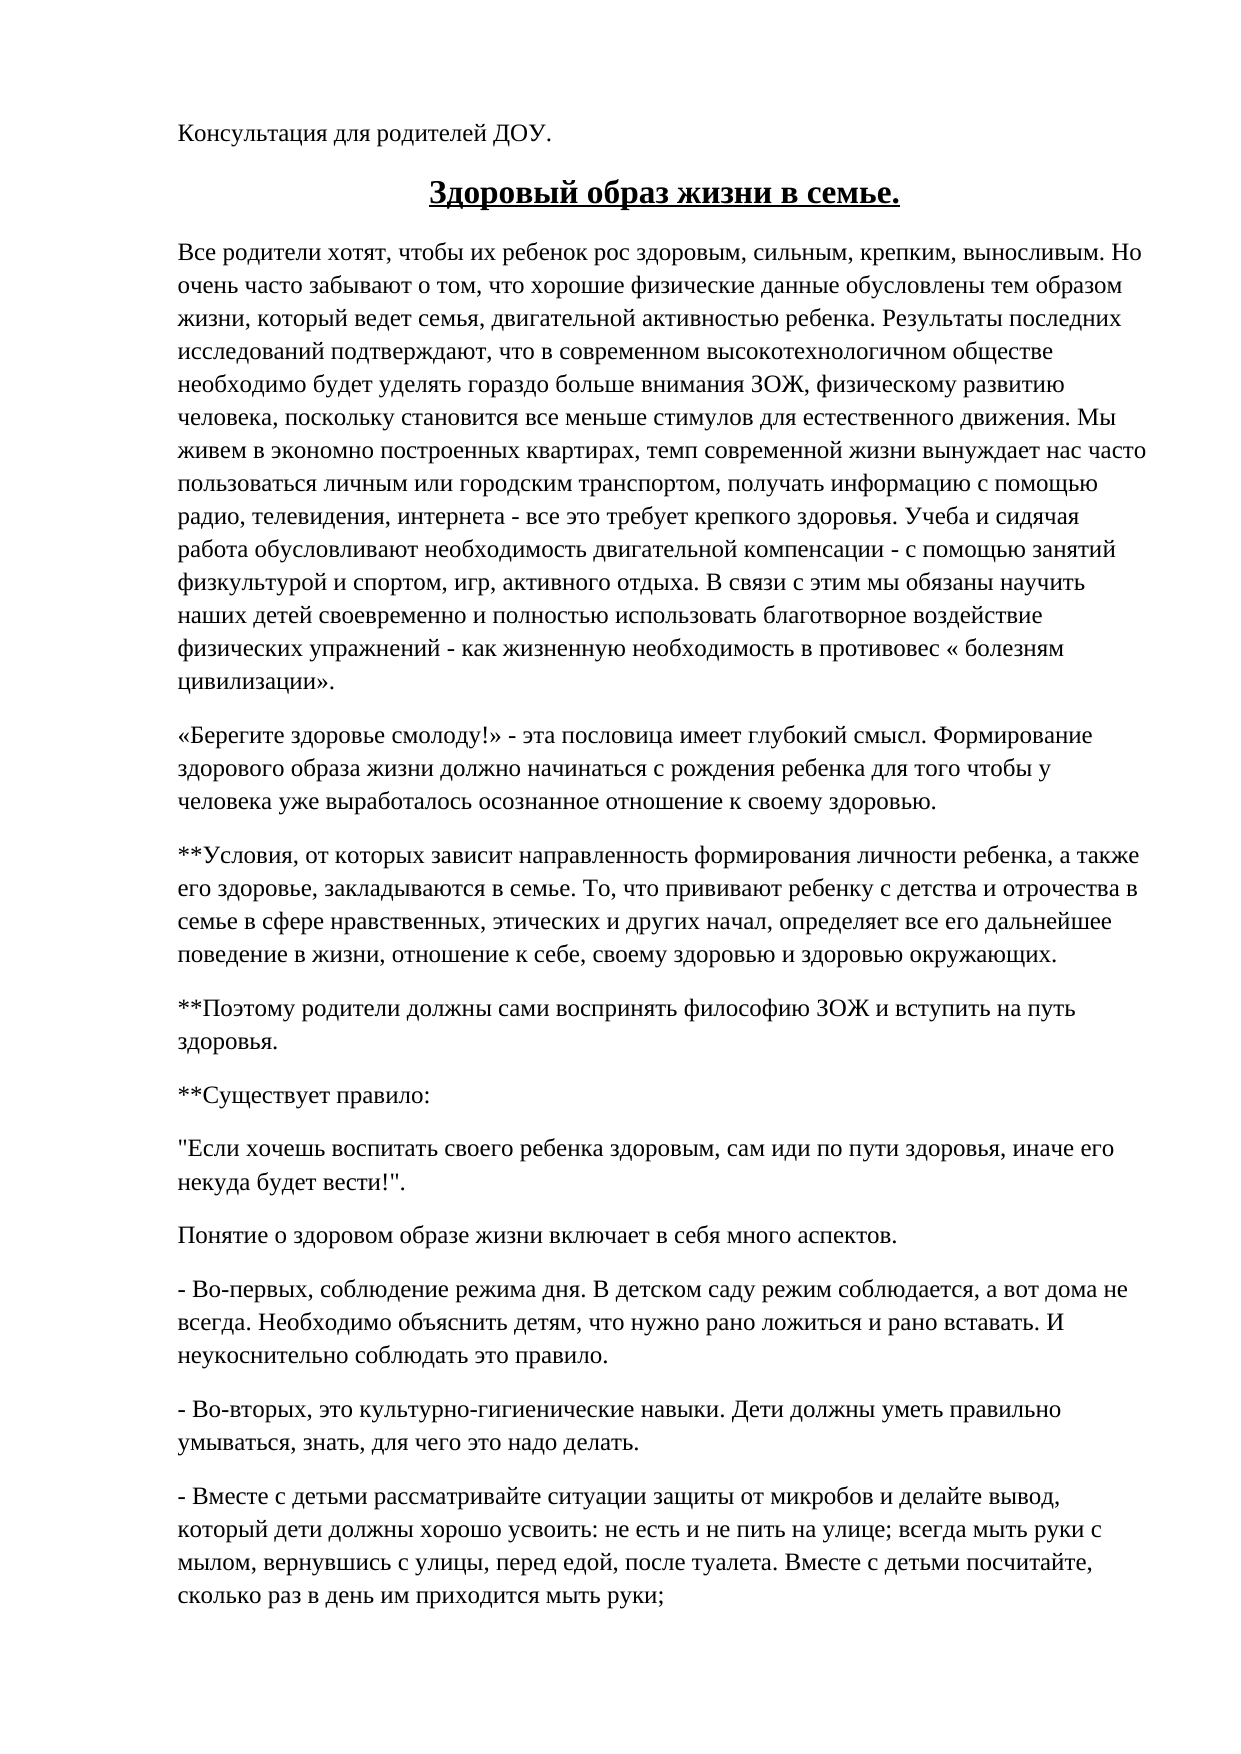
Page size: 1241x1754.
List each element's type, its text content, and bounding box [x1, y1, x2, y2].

text «Берегите здоровье смолоду!» - эта пословица имеет глубокий смысл. Формирование здорового образа жизни должно начинаться с рождения ребенка для того чтобы у человека уже выработалось осознанное отношение к своему здоровью. [177, 720, 1152, 815]
text **Поэтому родители должны сами воспринять философию ЗОЖ и вступить на путь здоровья. [177, 993, 1152, 1054]
text **Условия, от которых зависит направленность формирования личности ребенка, а также его здоровье, закладываются в семье. То, что прививают ребенку с детства и отрочества в семье в сфере нравственных, этических и других начал, определяет все его дальнейшее поведение в жизни, отношение к себе, своему здоровью и здоровью окружающих. [177, 840, 1152, 968]
text **Существует правило: [177, 1080, 1152, 1108]
text Все родители хотят, чтобы их ребенок рос здоровым, сильным, крепким, выносливым. Но очень часто забывают о том, что хорошие физические данные обусловлены тем образом жизни, который ведет семья, двигательной активностью ребенка. Результаты последних исследований подтверждают, что в современном высокотехнологичном обществе необходимо будет уделять гораздо больше внимания ЗОЖ, физическому развитию человека, поскольку становится все меньше стимулов для естественного движения. Мы живем в экономно построенных квартирах, темп современной жизни вынуждает нас часто пользоваться личным или городским транспортом, получать информацию с помощью радио, телевидения, интернета - все это требует крепкого здоровья. Учеба и сидячая работа обусловливают необходимость двигательной компенсации - с помощью занятий физкультурой и спортом, игр, активного отдыха. В связи с этим мы обязаны научить наших детей своевременно и полностью использовать благотворное воздействие физических упражнений - как жизненную необходимость в противовес « болезням цивилизации». [177, 237, 1152, 695]
text - Во-первых, соблюдение режима дня. В детском саду режим соблюдается, а вот дома не всегда. Необходимо объяснить детям, что нужно рано ложиться и рано вставать. И неукоснительно соблюдать это правило. [177, 1274, 1152, 1369]
text Консультация для родителей ДОУ. [177, 118, 1152, 147]
text "Если хочешь воспитать своего ребенка здоровым, сам иди по пути здоровья, иначе его некуда будет вести!". [177, 1133, 1152, 1195]
text Здоровый образ жизни в семье. [177, 172, 1152, 210]
text - Вместе с детьми рассматривайте ситуации защиты от микробов и делайте вывод, который дети должны хорошо усвоить: не есть и не пить на улице; всегда мыть руки с мылом, вернувшись с улицы, перед едой, после туалета. Вместе с детьми посчитайте, сколько раз в день им приходится мыть руки; [177, 1481, 1152, 1609]
text - Во-вторых, это культурно-гигиенические навыки. Дети должны уметь правильно умываться, знать, для чего это надо делать. [177, 1394, 1152, 1456]
text Понятие о здоровом образе жизни включает в себя много аспектов. [177, 1220, 1152, 1249]
